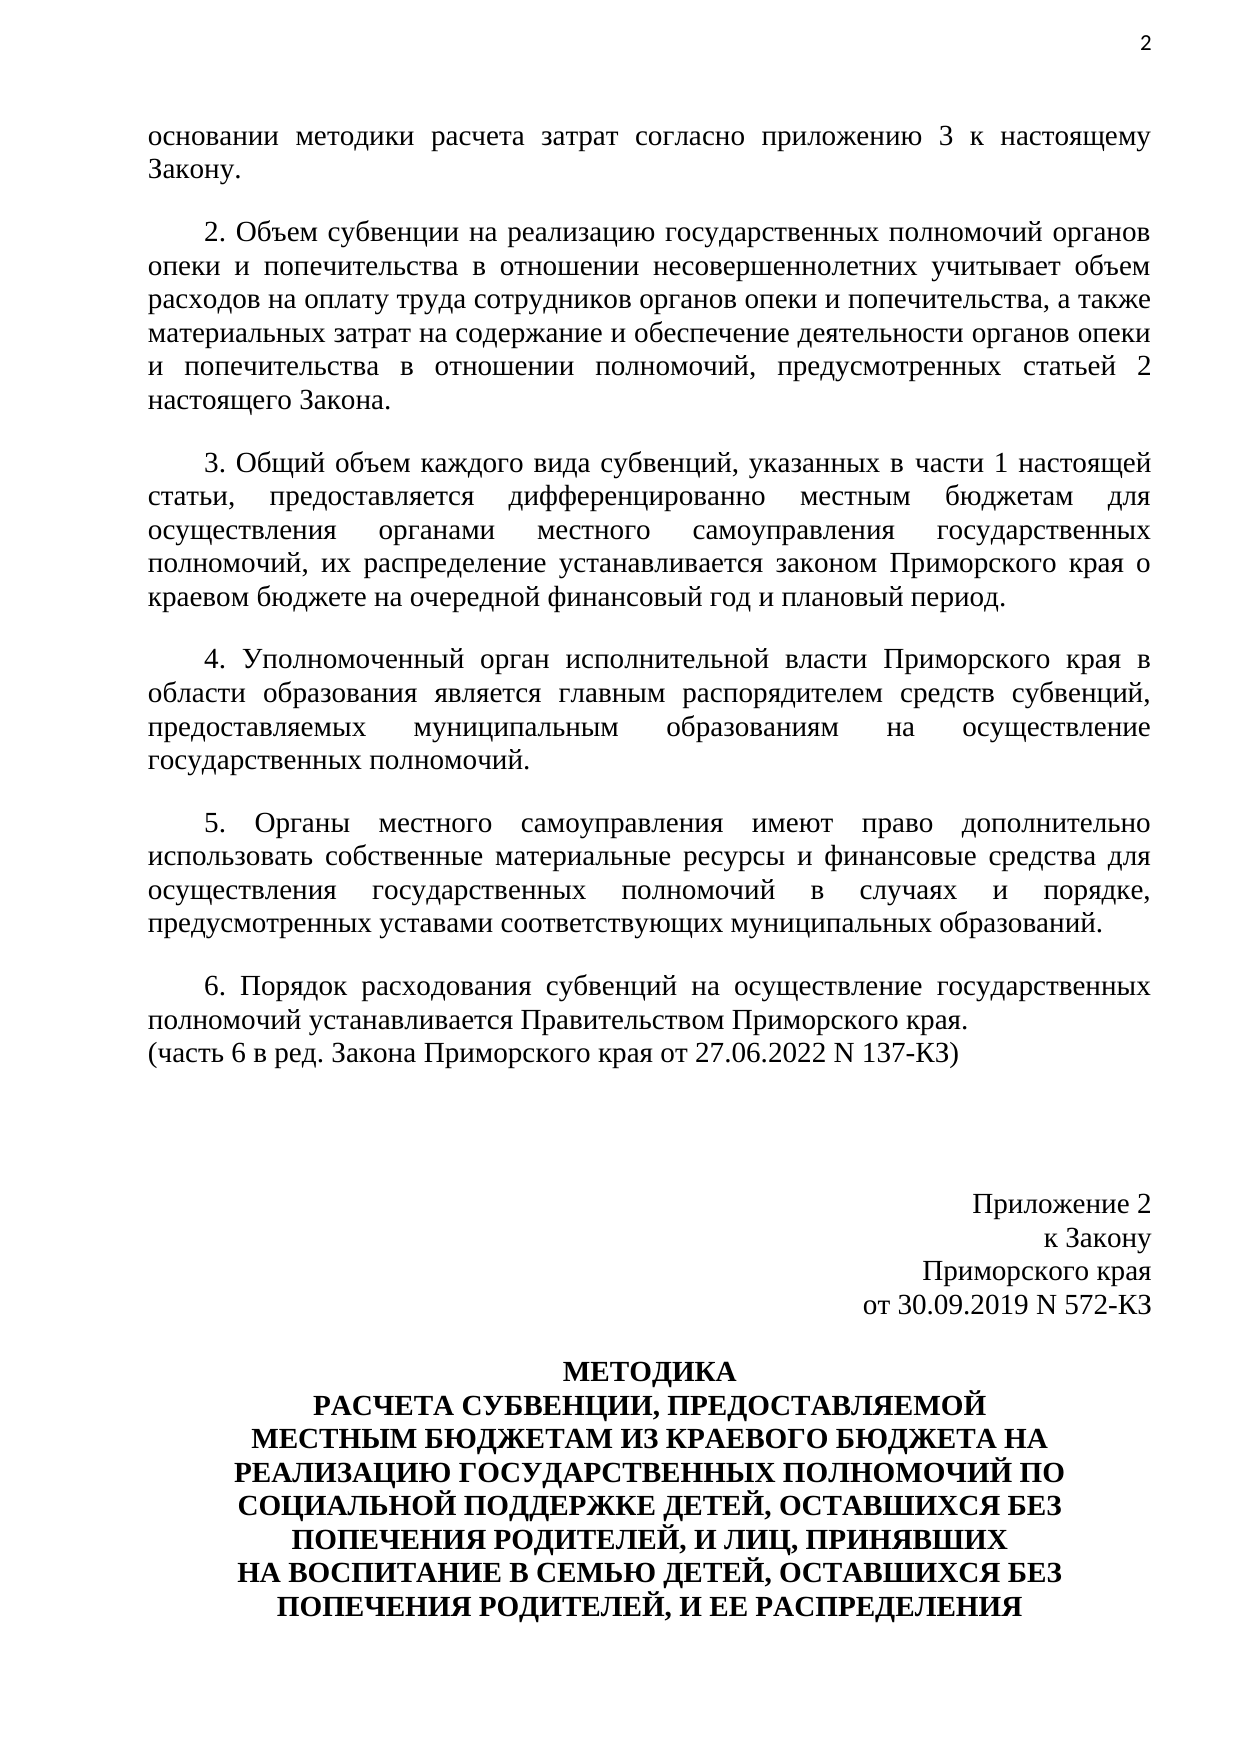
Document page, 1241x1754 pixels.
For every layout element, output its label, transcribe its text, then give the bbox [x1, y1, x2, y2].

text Приморского края [148, 1253, 1152, 1287]
text 3. Общий объем каждого вида субвенций, указанных в части 1 настоящей статьи, предоставляется дифференцированно местным бюджетам для осуществления органами местного самоуправления государственных полномочий, их распределение устанавливается законом Приморского края о краевом бюджете на очередной финансовый год и плановый период. [148, 445, 1152, 612]
text Приложение 2 [148, 1186, 1152, 1220]
text МЕТОДИКА [148, 1354, 1152, 1388]
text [148, 118, 1152, 185]
text 5. Органы местного самоуправления имеют право дополнительно использовать собственные материальные ресурсы и финансовые средства для осуществления государственных полномочий в случаях и порядке, предусмотренных уставами соответствующих муниципальных образований. [148, 805, 1152, 939]
text 6. Порядок расходования субвенций на осуществление государственных полномочий устанавливается Правительством Приморского края. [148, 968, 1152, 1035]
text 4. Уполномоченный орган исполнительной власти Приморского края в области образования является главным распорядителем средств субвенций, предоставляемых муниципальным образованиям на осуществление государственных полномочий. [148, 642, 1152, 776]
text ПОПЕЧЕНИЯ РОДИТЕЛЕЙ, И ЕЕ РАСПРЕДЕЛЕНИЯ [148, 1589, 1152, 1622]
text от 30.09.2019 N 572-КЗ [148, 1287, 1152, 1321]
text (часть 6 в ред. Закона Приморского края от 27.06.2022 N 137-КЗ) [148, 1035, 1152, 1069]
text к Закону [148, 1220, 1152, 1253]
text НА ВОСПИТАНИЕ В СЕМЬЮ ДЕТЕЙ, ОСТАВШИХСЯ БЕЗ [148, 1555, 1152, 1589]
text РАСЧЕТА СУБВЕНЦИИ, ПРЕДОСТАВЛЯЕМОЙ [148, 1388, 1152, 1421]
text 2. Объем субвенции на реализацию государственных полномочий органов опеки и попечительства в отношении несовершеннолетних учитывает объем расходов на оплату труда сотрудников органов опеки и попечительства, а также материальных затрат на содержание и обеспечение деятельности органов опеки и попечительства в отношении полномочий, предусмотренных статьей 2 настоящего Закона. [148, 214, 1152, 416]
text МЕСТНЫМ БЮДЖЕТАМ ИЗ КРАЕВОГО БЮДЖЕТА НА РЕАЛИЗАЦИЮ ГОСУДАРСТВЕННЫХ ПОЛНОМОЧИЙ ПО СОЦИАЛЬНОЙ ПОДДЕРЖКЕ ДЕТЕЙ, ОСТАВШИХСЯ БЕЗ ПОПЕЧЕНИЯ РОДИТЕЛЕЙ, И ЛИЦ, ПРИНЯВШИХ [148, 1421, 1152, 1555]
